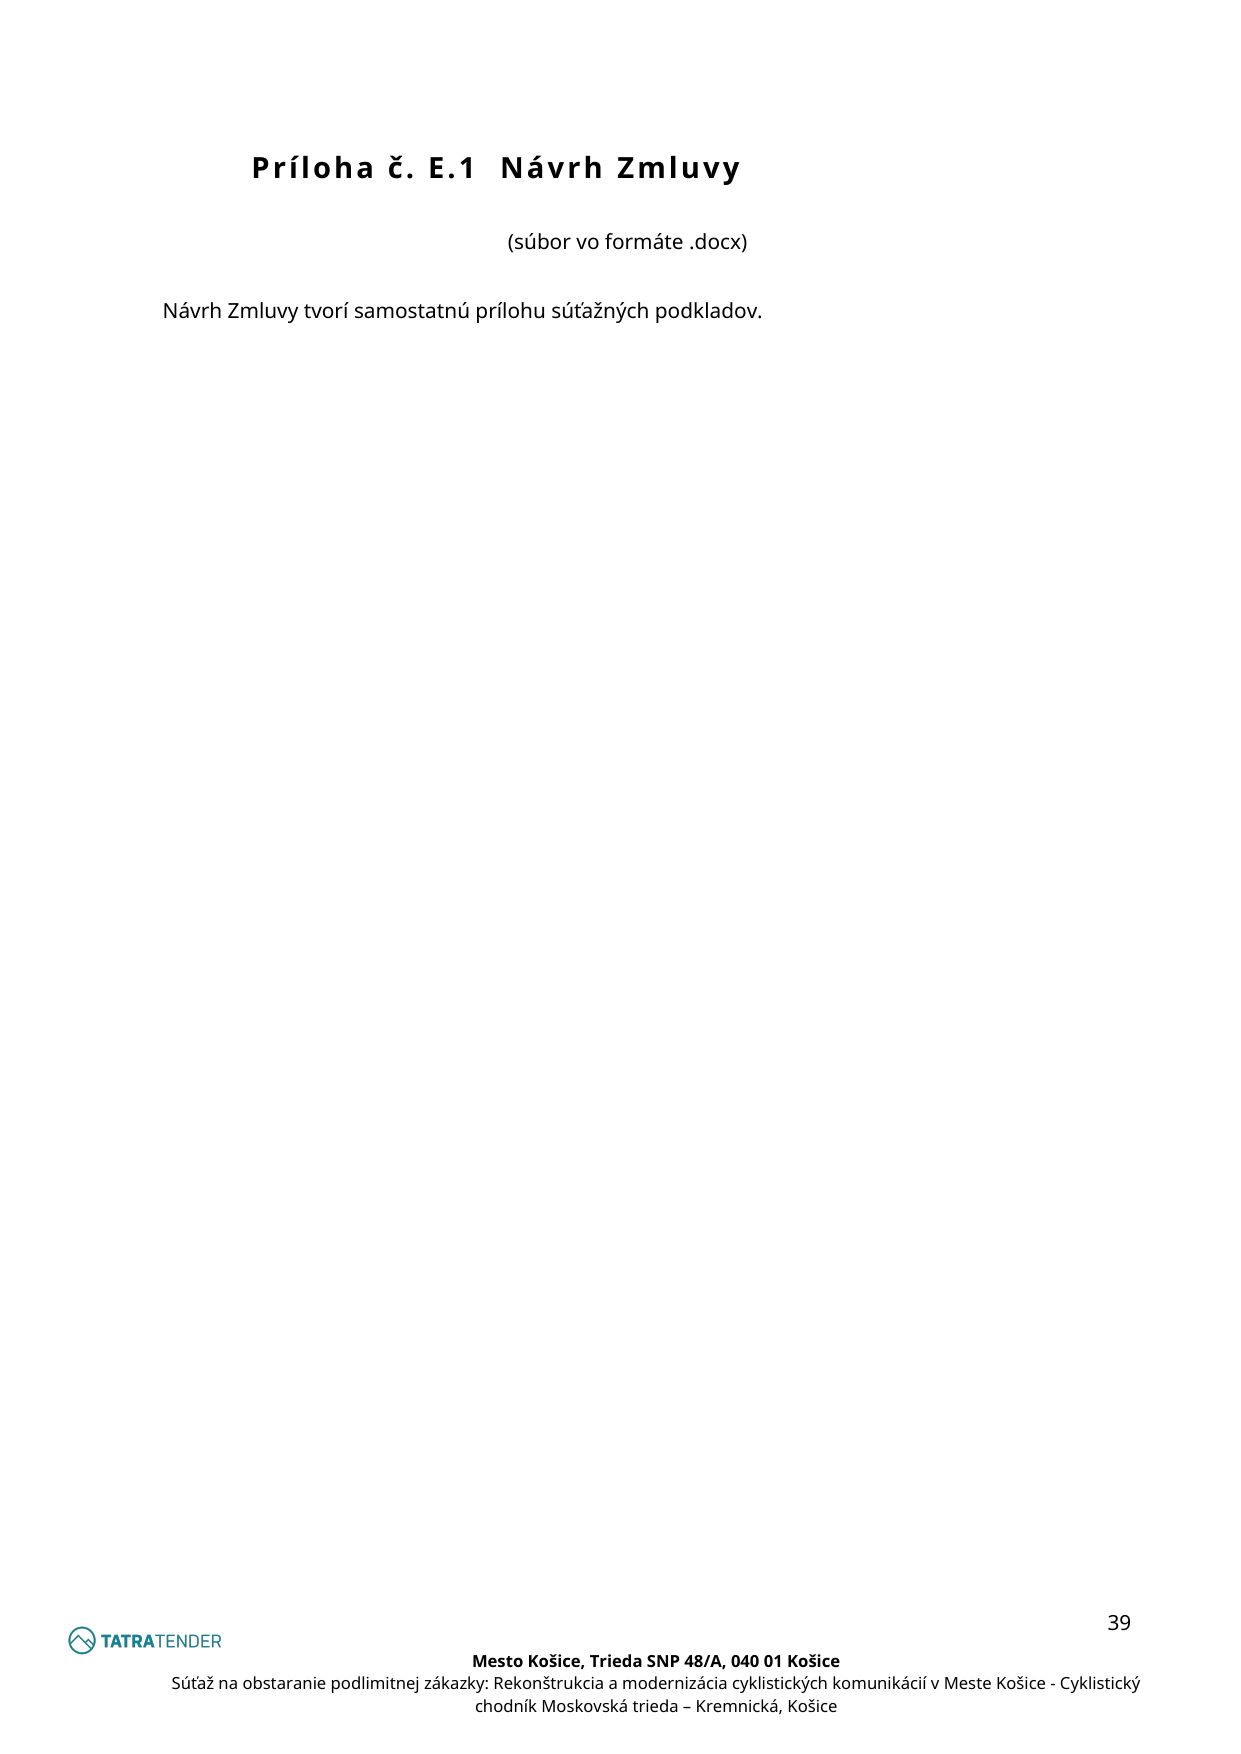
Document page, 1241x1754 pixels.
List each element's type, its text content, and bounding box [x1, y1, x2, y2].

picture [61, 1614, 234, 1666]
text (súbor vo formáte .docx) [162, 227, 1093, 255]
text Príloha č. E.1 Návrh Zmluvy [251, 148, 1093, 187]
text Návrh Zmluvy tvorí samostatnú prílohu súťažných podkladov. [162, 296, 1093, 325]
